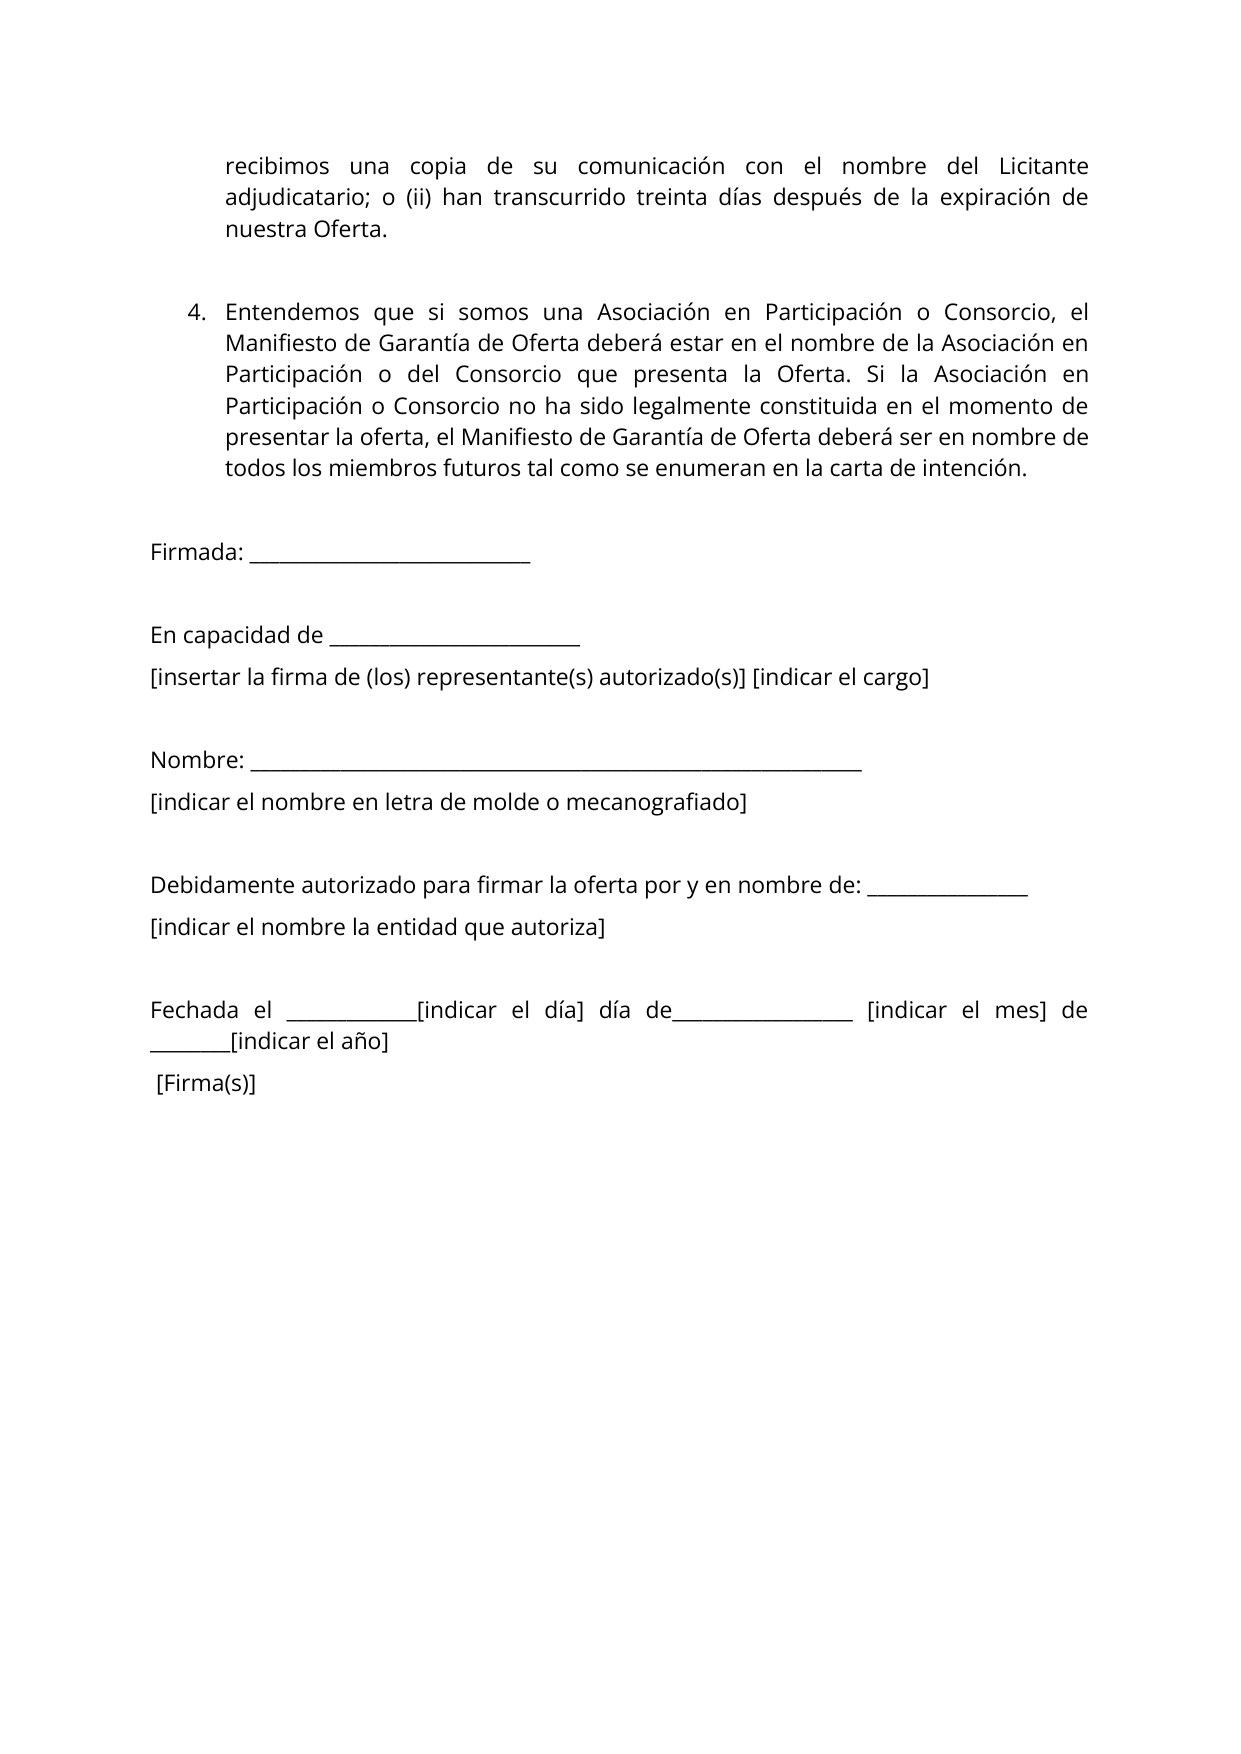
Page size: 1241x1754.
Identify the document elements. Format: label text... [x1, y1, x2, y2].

text En capacidad de _________________________ [150, 619, 1090, 650]
text [Firma(s)] [150, 1067, 1090, 1098]
text [indicar el nombre la entidad que autoriza] [150, 910, 1090, 942]
text Fechada el _____________[indicar el día] día de__________________ [indicar el mes] de ________[indicar el año] [150, 994, 1090, 1056]
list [187, 150, 1090, 244]
text Nombre: _____________________________________________________________ [150, 744, 1090, 775]
text [insertar la firma de (los) representante(s) autorizado(s)] [indicar el cargo] [150, 660, 1090, 692]
text Firmada: ____________________________ [150, 535, 1090, 567]
text Debidamente autorizado para firmar la oferta por y en nombre de: ________________ [150, 869, 1090, 900]
text [indicar el nombre en letra de molde o mecanografiado] [150, 785, 1090, 817]
list Entendemos que si somos una Asociación en Participación o Consorcio, el Manifiesto de Garantía de Oferta deberá estar en el nombre de la Asociación en Participación o del Consorcio que presenta la Oferta. Si la Asociación en Participación o Consorcio no ha sido legalmente constituida en el momento de presentar la oferta, el Manifiesto de Garantía de Oferta deberá ser en nombre de todos los miembros futuros tal como se enumeran en la carta de intención. [187, 296, 1090, 483]
